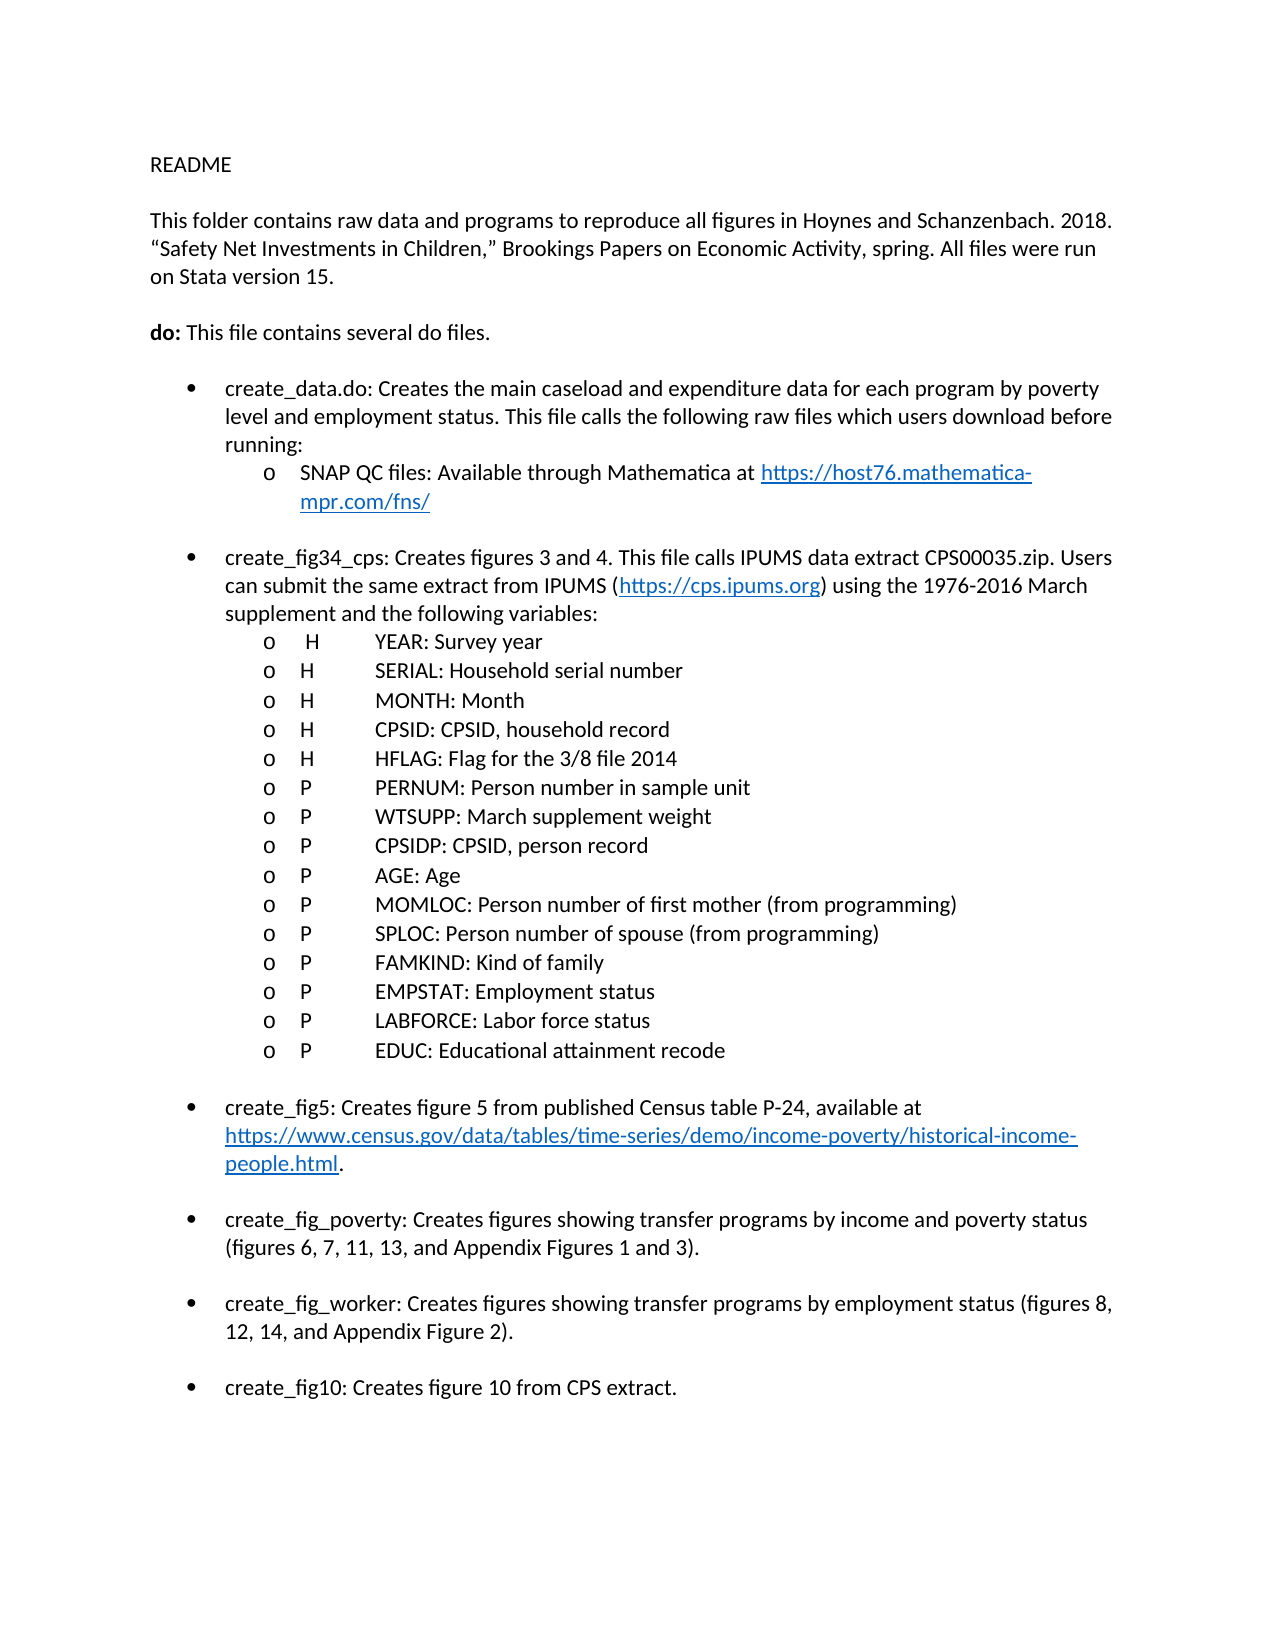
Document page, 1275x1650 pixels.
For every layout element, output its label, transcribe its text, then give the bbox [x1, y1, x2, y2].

text This folder contains raw data and programs to reproduce all figures in Hoynes and Schanzenbach. 2018. “Safety Net Investments in Children,” Brookings Papers on Economic Activity, spring. All files were run on Stata version 15. [150, 206, 1125, 290]
list H MONTH: Month [262, 686, 1125, 715]
list create_fig10: Creates figure 10 from CPS extract. [187, 1373, 1125, 1401]
list H CPSID: CPSID, household record [262, 715, 1125, 744]
list P MOMLOC: Person number of first mother (from programming) [262, 890, 1125, 919]
list P FAMKIND: Kind of family [262, 948, 1125, 977]
list create_fig34_cps: Creates figures 3 and 4. This file calls IPUMS data extract CPS00035.zip. Users can submit the same extract from IPUMS (https://cps.ipums.org) using the 1976-2016 March supplement and the following variables: [187, 543, 1125, 627]
list P AGE: Age [262, 861, 1125, 890]
text README [150, 150, 1125, 178]
list create_fig5: Creates figure 5 from published Census table P-24, available at https://www.census.gov/data/tables/time-series/demo/income-poverty/historical-income-people.html. [187, 1093, 1125, 1177]
list create_fig_poverty: Creates figures showing transfer programs by income and poverty status (figures 6, 7, 11, 13, and Appendix Figures 1 and 3). [187, 1205, 1125, 1261]
list create_data.do: Creates the main caseload and expenditure data for each program by poverty level and employment status. This file calls the following raw files which users download before running: [187, 374, 1125, 458]
list H HFLAG: Flag for the 3/8 file 2014 [262, 744, 1125, 773]
list P EMPSTAT: Employment status [262, 977, 1125, 1007]
list create_fig_worker: Creates figures showing transfer programs by employment status (figures 8, 12, 14, and Appendix Figure 2). [187, 1289, 1125, 1345]
list P SPLOC: Person number of spouse (from programming) [262, 919, 1125, 948]
list H SERIAL: Household serial number [262, 657, 1125, 686]
list P CPSIDP: CPSID, person record [262, 832, 1125, 861]
list SNAP QC files: Available through Mathematica at https://host76.mathematica-mpr.com/fns/ [262, 458, 1125, 515]
list P EDUC: Educational attainment recode [262, 1036, 1125, 1065]
list P LABFORCE: Labor force status [262, 1007, 1125, 1036]
list H YEAR: Survey year [262, 627, 1125, 657]
list P PERNUM: Person number in sample unit [262, 773, 1125, 802]
text do: This file contains several do files. [150, 318, 1125, 346]
list P WTSUPP: March supplement weight [262, 802, 1125, 832]
